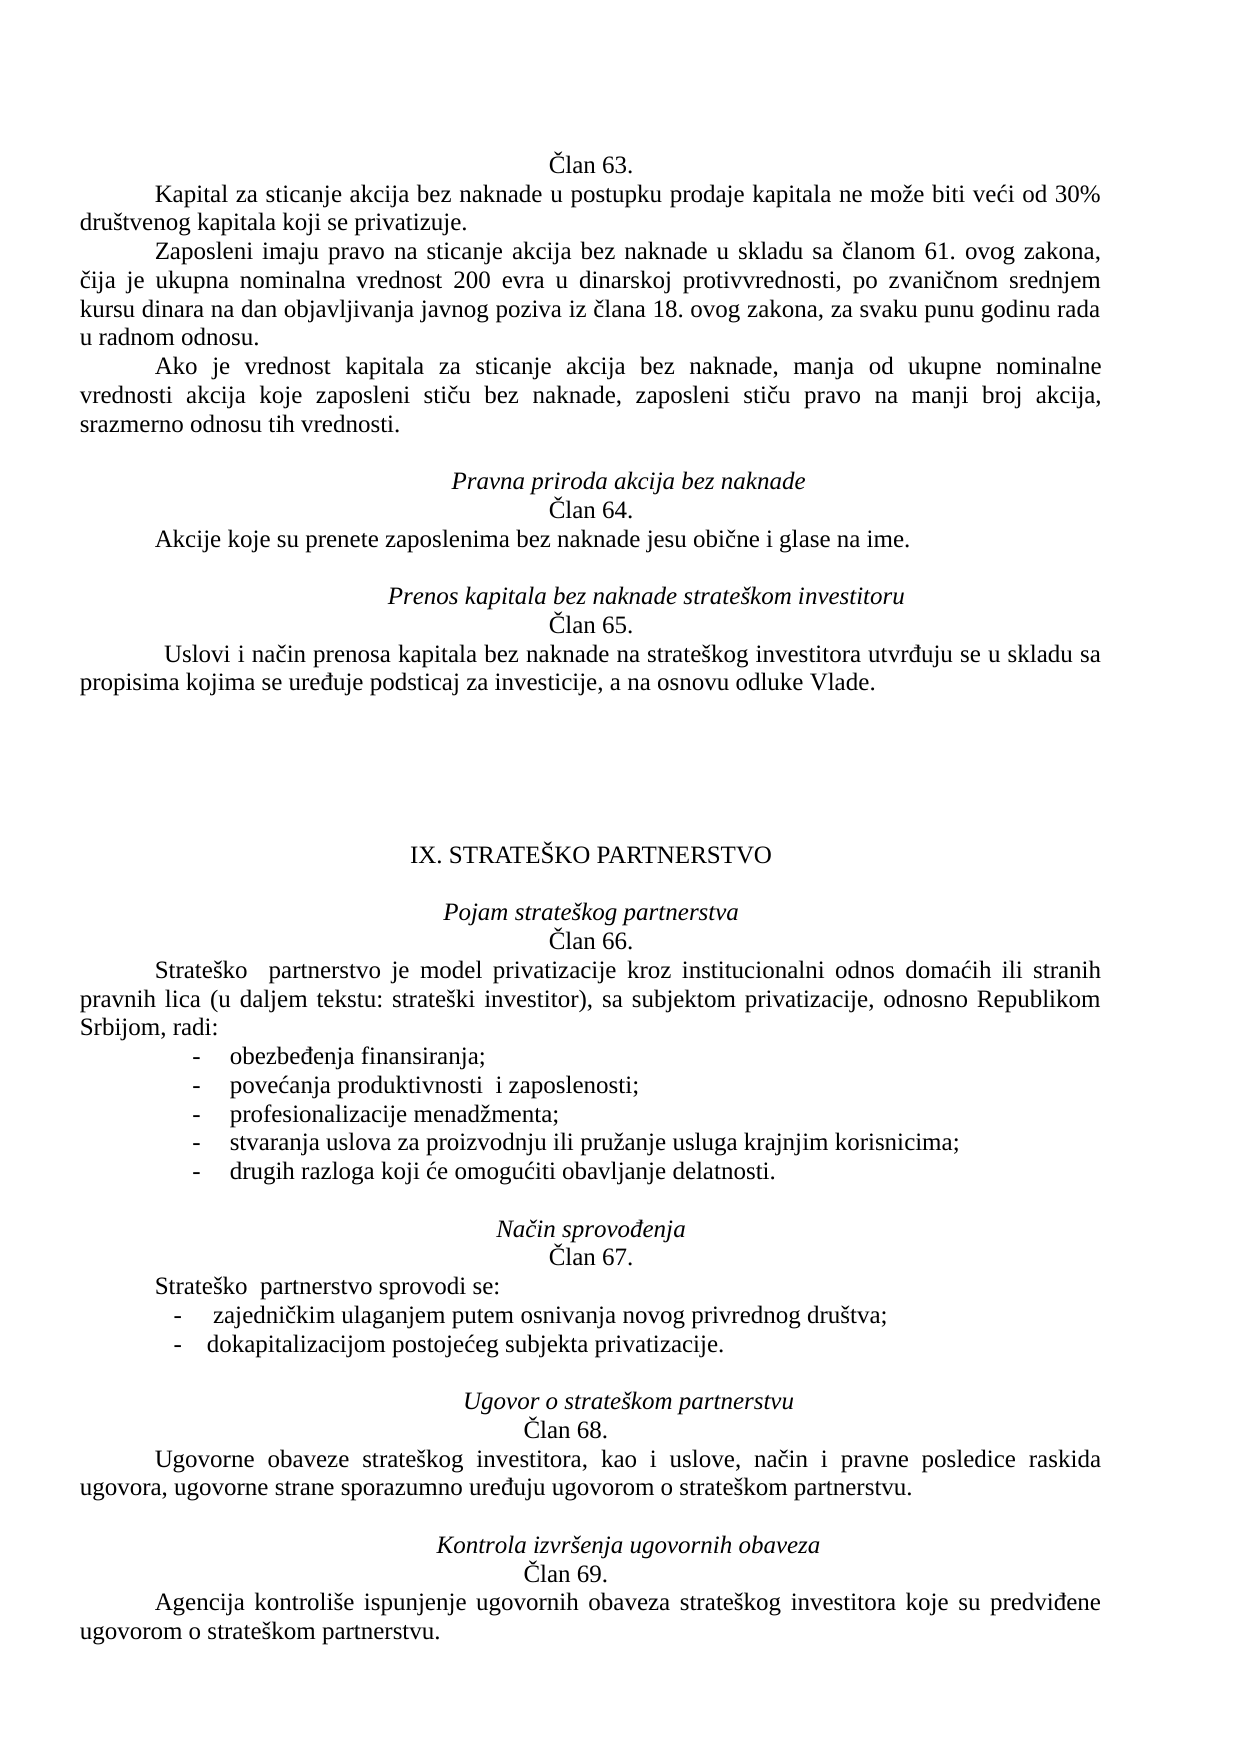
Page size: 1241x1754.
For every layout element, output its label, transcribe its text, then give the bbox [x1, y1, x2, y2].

text Kapital za sticanje akcija bez naknade u postupku prodaje kapitala ne može biti veći od 30% društvenog kapitala koji se privatizuje. [79, 179, 1102, 236]
text Član 68. [79, 1415, 1102, 1444]
text Strateško partnerstvo je model privatizacije kroz institucionalni odnos domaćih ili stranih pravnih lica (u daljem tekstu: strateški investitor), sa subjektom privatizacije, odnosno Republikom Srbijom, radi: [79, 955, 1102, 1041]
text Pojam strateškog partnerstva [79, 897, 1102, 926]
list Uslovi i način prenosa kapitala bez naknade na strateškog investitora utvrđuju se u skladu sa propisima kojima se uređuje podsticaj za investicije, a na osnovu odluke Vlade. [79, 639, 1102, 696]
text Ugovorne obaveze strateškog investitora, kao i uslove, način i pravne posledice raskida ugovora, ugovorne strane sporazumno uređuju ugovorom o strateškom partnerstvu. [79, 1444, 1102, 1501]
text Član 67. [79, 1242, 1102, 1271]
text - dokapitalizacijom postojećeg subjekta privatizacije. [79, 1329, 1102, 1357]
text Način sprovođenja [79, 1214, 1102, 1242]
text Zaposleni imaju pravo na sticanje akcija bez naknade u skladu sa članom 61. ovog zakona, čija je ukupna nominalna vrednost 200 evra u dinarskoj protivvrednosti, po zvaničnom srednjem kursu dinara na dan objavljivanja javnog poziva iz člana 18. ovog zakona, za svaku punu godinu rada u radnom odnosu. [79, 236, 1102, 351]
list Prenos kapitala bez naknade strateškom investitoru [190, 581, 1102, 610]
text Član 63. [79, 150, 1102, 179]
text - zajedničkim ulaganjem putem osnivanja novog privrednog društva; [79, 1300, 1102, 1329]
text Član 64. [79, 495, 1102, 524]
text Akcije koje su prenete zaposlenima bez naknade jesu obične i glase na ime. [79, 524, 1102, 552]
text Agencija kontroliše ispunjenje ugovornih obaveza strateškog investitora koje su predviđene ugovorom o strateškom partnerstvu. [79, 1587, 1102, 1645]
text Član 69. [79, 1559, 1102, 1587]
text IX. STRATEŠKO PARTNERSTVO [79, 840, 1102, 869]
text Pravna priroda akcija bez naknade [79, 466, 1102, 495]
list stvaranja uslova za proizvodnju ili pružanje usluga krajnjim korisnicima; [192, 1127, 1102, 1156]
list drugih razloga koji će omogućiti obavljanje delatnosti. [192, 1156, 1102, 1185]
list profesionalizacije menadžmenta; [192, 1099, 1102, 1127]
text Ugovor o strateškom partnerstvu [79, 1386, 1102, 1415]
list obezbeđenja finansiranja; [192, 1041, 1102, 1070]
text Strateško partnerstvo sprovodi se: [79, 1271, 1102, 1300]
text Ako je vrednost kapitala za sticanje akcija bez naknade, manja od ukupne nominalne vrednosti akcija koje zaposleni stiču bez naknade, zaposleni stiču pravo na manji broj akcija, srazmerno odnosu tih vrednosti. [79, 351, 1102, 437]
list Član 65. [79, 610, 1102, 639]
text Kontrola izvršenja ugovornih obaveza [79, 1530, 1102, 1559]
list povećanja produktivnosti i zaposlenosti; [192, 1070, 1102, 1099]
text Član 66. [79, 926, 1102, 955]
